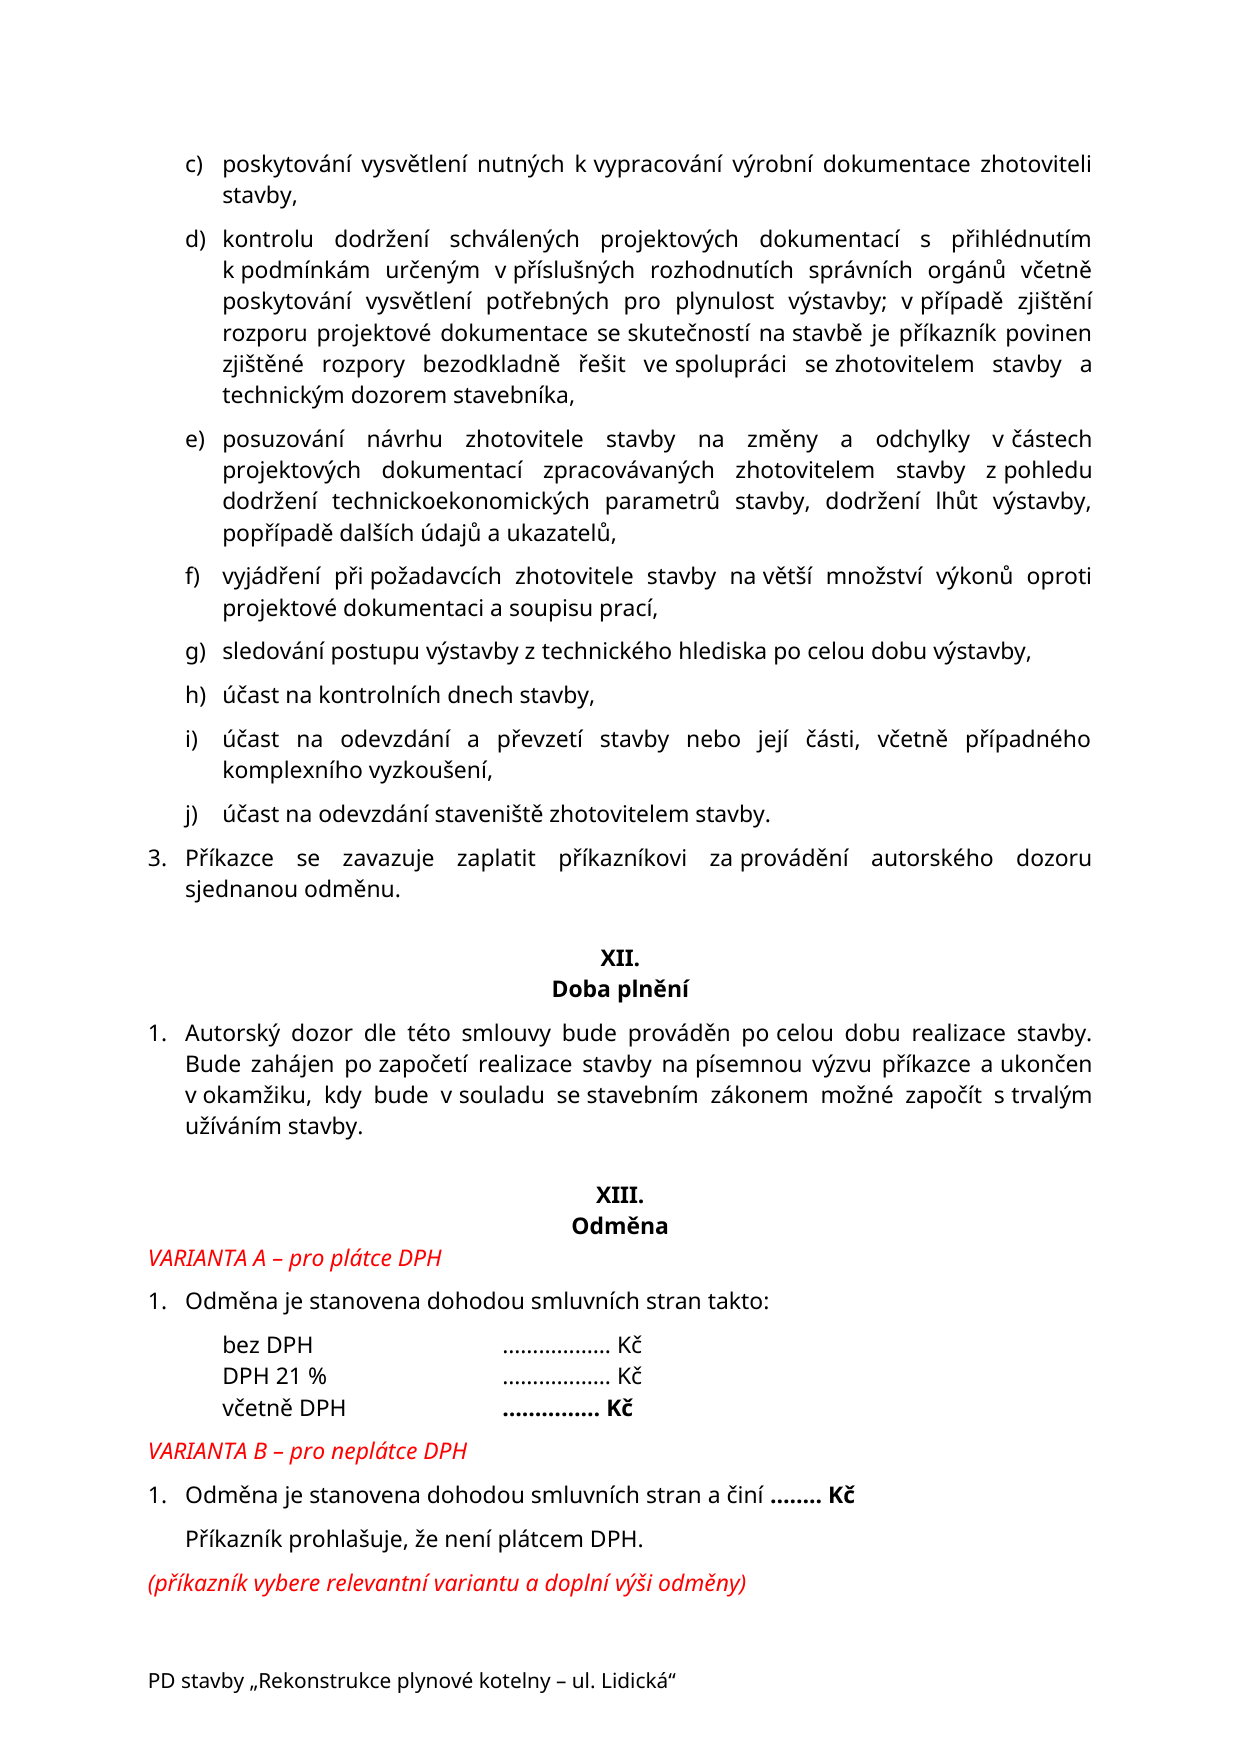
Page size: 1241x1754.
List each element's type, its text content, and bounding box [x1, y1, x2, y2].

text včetně DPH …………… Kč [222, 1391, 1092, 1423]
text VARIANTA B – pro neplátce DPH [148, 1435, 1092, 1466]
text Příkazník prohlašuje, že není plátcem DPH. [185, 1523, 1092, 1554]
text XIII. Odměna [148, 1179, 1092, 1241]
text bez DPH ……………… Kč [222, 1329, 1092, 1360]
list kontrolu dodržení schválených projektových dokumentací s přihlédnutím k podmínkám určeným v příslušných rozhodnutích správních orgánů včetně poskytování vysvětlení potřebných pro plynulost výstavby; v případě zjištění rozporu projektové dokumentace se skutečností na stavbě je příkazník povinen zjištěné rozpory bezodkladně řešit ve spolupráci se zhotovitelem stavby a technickým dozorem stavebníka, [185, 223, 1092, 410]
list účast na odevzdání a převzetí stavby nebo její části, včetně případného komplexního vyzkoušení, [185, 723, 1092, 785]
text DPH 21 % ……………… Kč [222, 1360, 1092, 1391]
list účast na kontrolních dnech stavby, [185, 679, 1092, 710]
text (příkazník vybere relevantní variantu a doplní výši odměny) [148, 1566, 1092, 1598]
list Příkazce se zavazuje zaplatit příkazníkovi za provádění autorského dozoru sjednanou odměnu. [148, 841, 1092, 904]
list sledování postupu výstavby z technického hlediska po celou dobu výstavby, [185, 635, 1092, 666]
text VARIANTA A – pro plátce DPH [148, 1241, 1092, 1273]
text XII. Doba plnění [148, 941, 1092, 1004]
list Autorský dozor dle této smlouvy bude prováděn po celou dobu realizace stavby. Bude zahájen po započetí realizace stavby na písemnou výzvu příkazce a ukončen v okamžiku, kdy bude v souladu se stavebním zákonem možné započít s trvalým užíváním stavby. [148, 1016, 1092, 1141]
text 1. Odměna je stanovena dohodou smluvních stran a činí …….. Kč [148, 1479, 1092, 1510]
list poskytování vysvětlení nutných k vypracování výrobní dokumentace zhotoviteli stavby, [185, 148, 1092, 210]
list posuzování návrhu zhotovitele stavby na změny a odchylky v částech projektových dokumentací zpracovávaných zhotovitelem stavby z pohledu dodržení technickoekonomických parametrů stavby, dodržení lhůt výstavby, popřípadě dalších údajů a ukazatelů, [185, 423, 1092, 548]
list vyjádření při požadavcích zhotovitele stavby na větší množství výkonů oproti projektové dokumentaci a soupisu prací, [185, 560, 1092, 623]
list Odměna je stanovena dohodou smluvních stran takto: [148, 1285, 1092, 1316]
list účast na odevzdání staveniště zhotovitelem stavby. [185, 798, 1092, 829]
